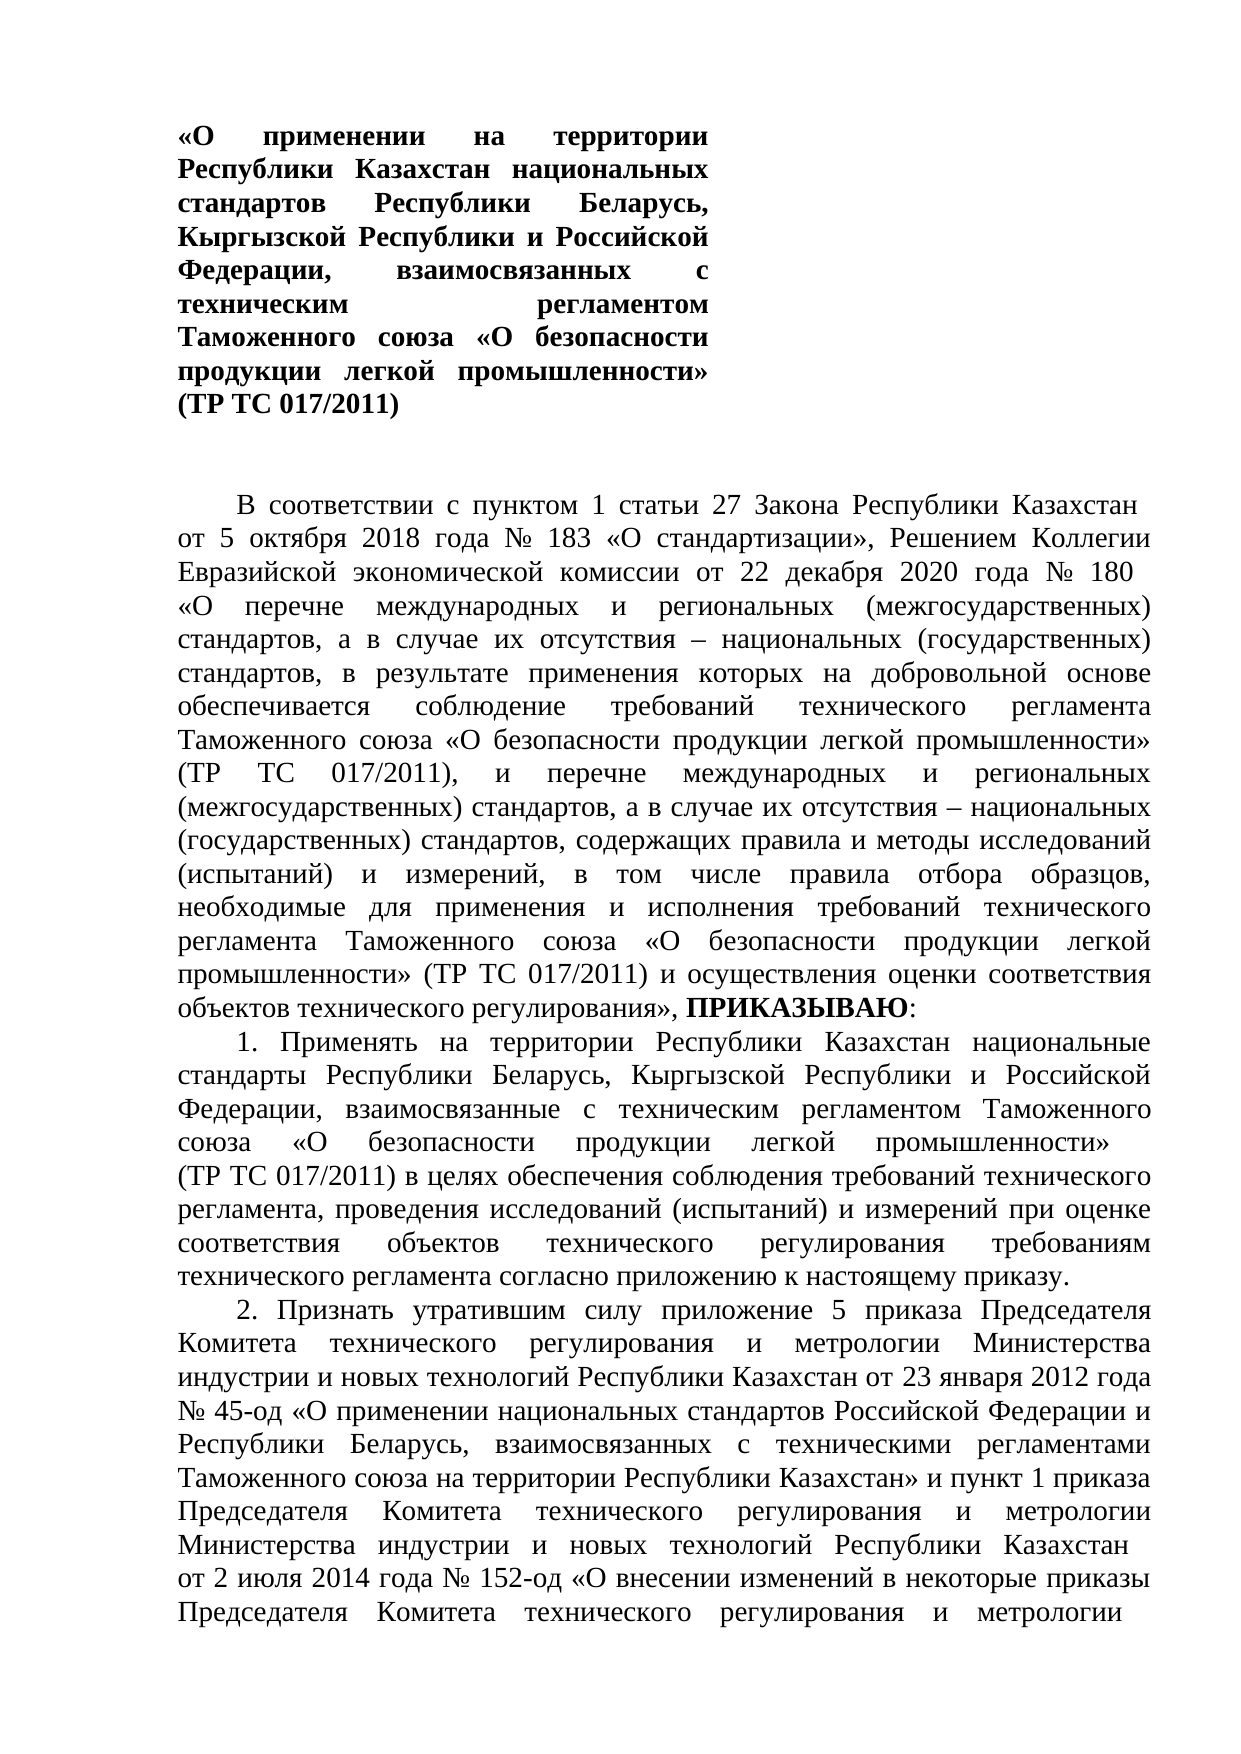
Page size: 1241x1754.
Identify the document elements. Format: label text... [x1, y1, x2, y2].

text «О применении на территории Республики Казахстан национальных стандартов Республики Беларусь, Кыргызской Республики и Российской Федерации, взаимосвязанных с техническим регламентом Таможенного союза «О безопасности продукции легкой промышленности» (ТР ТС 017/2011) [177, 118, 709, 420]
text 1. Применять на территории Республики Казахстан национальные стандарты Республики Беларусь, Кыргызской Республики и Российской Федерации, взаимосвязанные с техническим регламентом Таможенного союза «О безопасности продукции легкой промышленности» (ТР ТС 017/2011) в целях обеспечения соблюдения требований технического регламента, проведения исследований (испытаний) и измерений при оценке соответствия объектов технического регулирования требованиям технического регламента согласно приложению к настоящему приказу. [177, 1024, 1152, 1292]
text В соответствии с пунктом 1 статьи 27 Закона Республики Казахстан от 5 октября 2018 года № 183 «О стандартизации», Решением Коллегии Евразийской экономической комиссии от 22 декабря 2020 года № 180 «О перечне международных и региональных (межгосударственных) стандартов, а в случае их отсутствия – национальных (государственных) стандартов, в результате применения которых на добровольной основе обеспечивается соблюдение требований технического регламента Таможенного союза «О безопасности продукции легкой промышленности» (ТР ТС 017/2011), и перечне международных и региональных (межгосударственных) стандартов, а в случае их отсутствия – национальных (государственных) стандартов, содержащих правила и методы исследований (испытаний) и измерений, в том числе правила отбора образцов, необходимые для применения и исполнения требований технического регламента Таможенного союза «О безопасности продукции легкой промышленности» (ТР ТС 017/2011) и осуществления оценки соответствия объектов технического регулирования», ПРИКАЗЫВАЮ: [177, 487, 1152, 1024]
